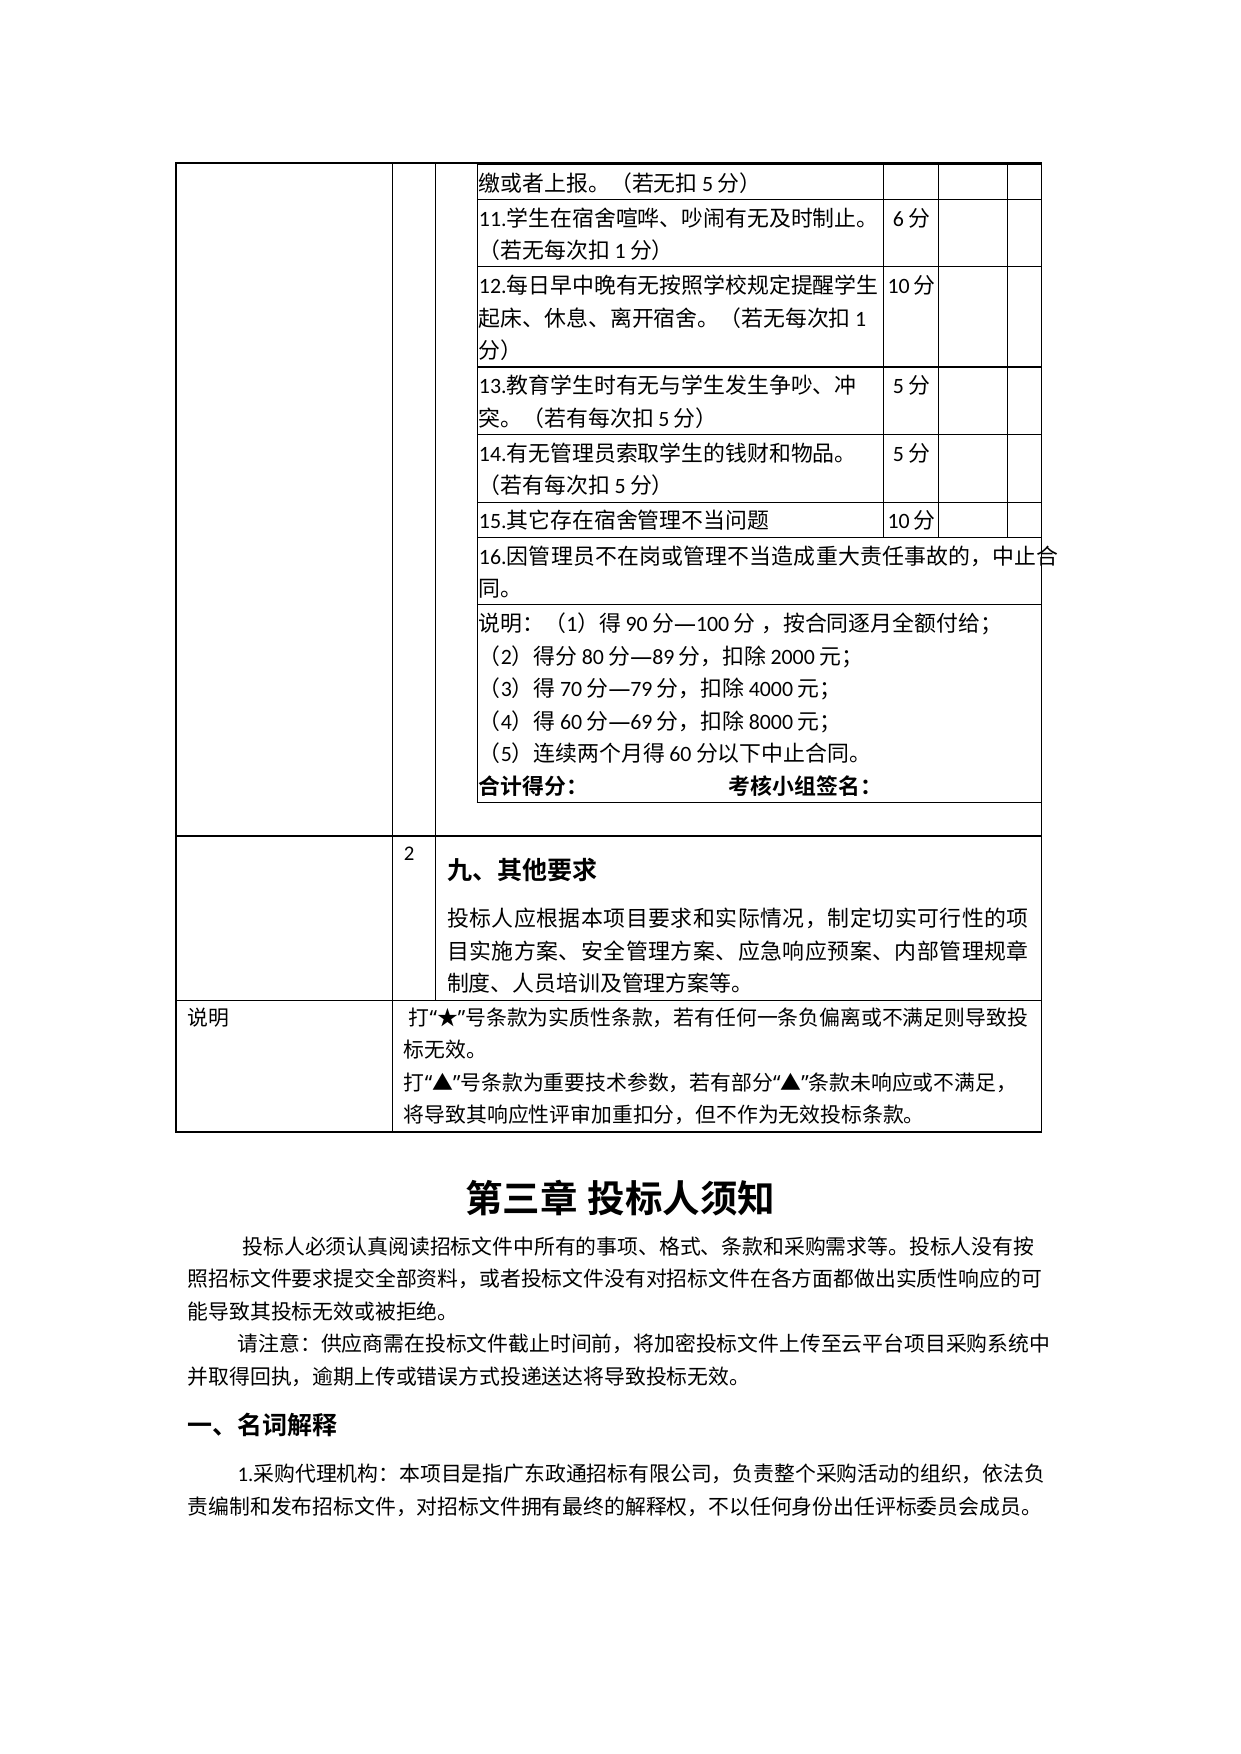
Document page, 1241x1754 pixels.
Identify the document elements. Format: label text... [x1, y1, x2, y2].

table_cell 打“★”号条款为实质性条款，若有任何一条负偏离或不满足则导致投标无效。 打“▲”号条款为重要技术参数，若有部分“▲”条款未响应或不满足，将导致其响应性评审加重扣分，但不作为无效投标条款。 [393, 1001, 1041, 1131]
table_cell [177, 164, 392, 835]
table_cell 说明 [177, 1001, 392, 1131]
table_cell 1 [393, 164, 435, 835]
text 投标人必须认真阅读招标文件中所有的事项、格式、条款和采购需求等。投标人没有按照招标文件要求提交全部资料，或者投标文件没有对招标文件在各方面都做出实质性响应的可能导致其投标无效或被拒绝。 [187, 1230, 1053, 1328]
text 一、名词解释 [187, 1393, 1053, 1458]
table_cell 2 [393, 837, 435, 999]
table_cell [177, 837, 392, 999]
text 请注意：供应商需在投标文件截止时间前，将加密投标文件上传至云平台项目采购系统中并取得回执，逾期上传或错误方式投递送达将导致投标无效。 [187, 1328, 1053, 1393]
table_cell 九、其他要求 投标人应根据本项目要求和实际情况，制定切实可行性的项目实施方案、安全管理方案、应急响应预案、内部管理规章制度、人员培训及管理方案等。 [436, 837, 1041, 999]
text 1.采购代理机构：本项目是指广东政通招标有限公司，负责整个采购活动的组织，依法负责编制和发布招标文件，对招标文件拥有最终的解释权，不以任何身份出任评标委员会成员。 [187, 1458, 1053, 1523]
text 第三章 投标人须知 [187, 1165, 1053, 1230]
